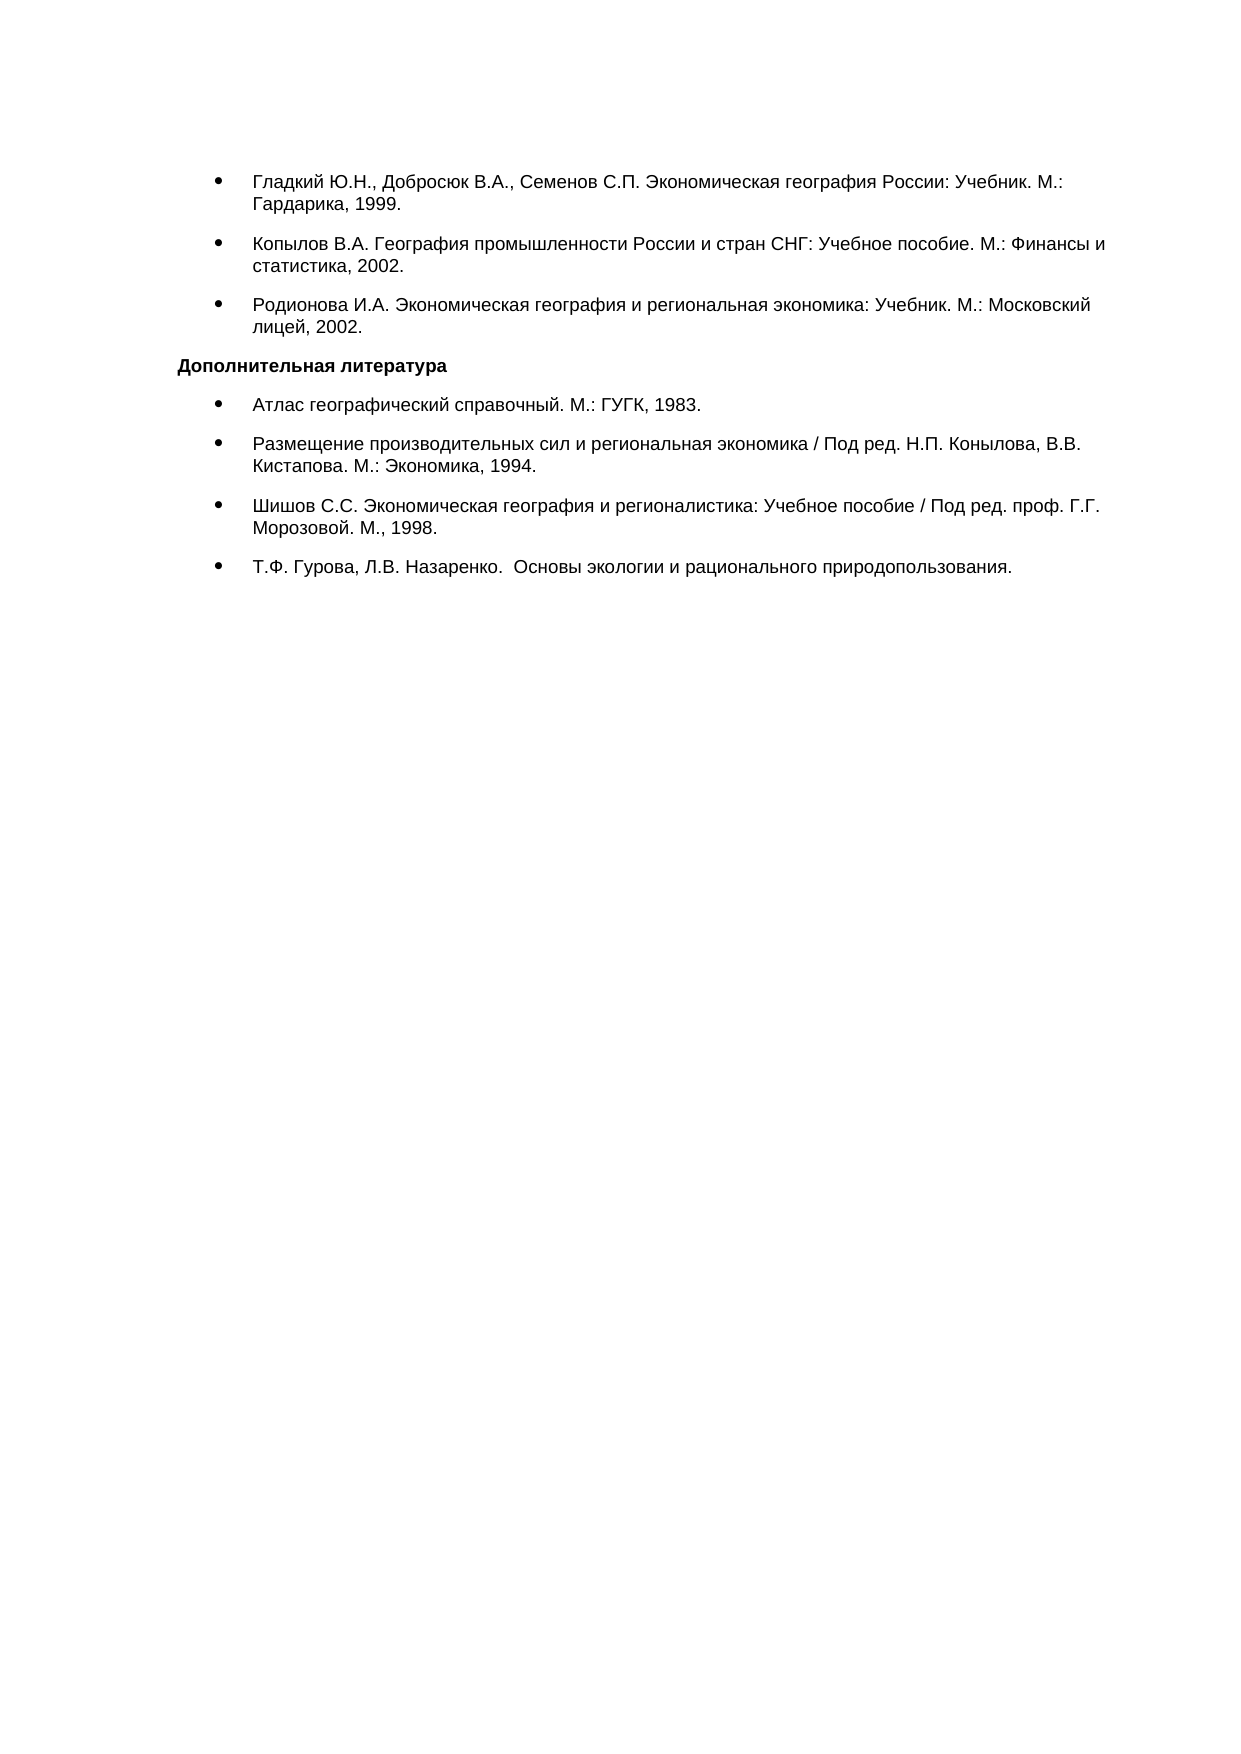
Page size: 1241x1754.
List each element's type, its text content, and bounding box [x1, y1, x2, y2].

list Размещение производительных сил и региональная экономика / Под ред. Н.П. Конылова, В.В. Кистапова. М.: Экономика, 1994. [215, 433, 1152, 477]
list Т.Ф. Гурова, Л.В. Назаренко. Основы экологии и рационального природопользования. [215, 556, 1152, 578]
list Шишов С.С. Экономическая география и регионалистика: Учебное пособие / Под ред. проф. Г.Г. Морозовой. М., 1998. [215, 494, 1152, 538]
list Родионова И.А. Экономическая география и региональная экономика: Учебник. М.: Московский лицей, 2002. [215, 293, 1152, 337]
text Дополнительная литература [177, 354, 1152, 376]
list Копылов В.А. География промышленности России и стран СНГ: Учебное пособие. М.: Финансы и статистика, 2002. [215, 232, 1152, 276]
list Гладкий Ю.Н., Добросюк В.А., Семенов С.П. Экономическая география России: Учебник. М.: Гардарика, 1999. [215, 171, 1152, 215]
list Атлас географический справочный. М.: ГУГК, 1983. [215, 394, 1152, 416]
